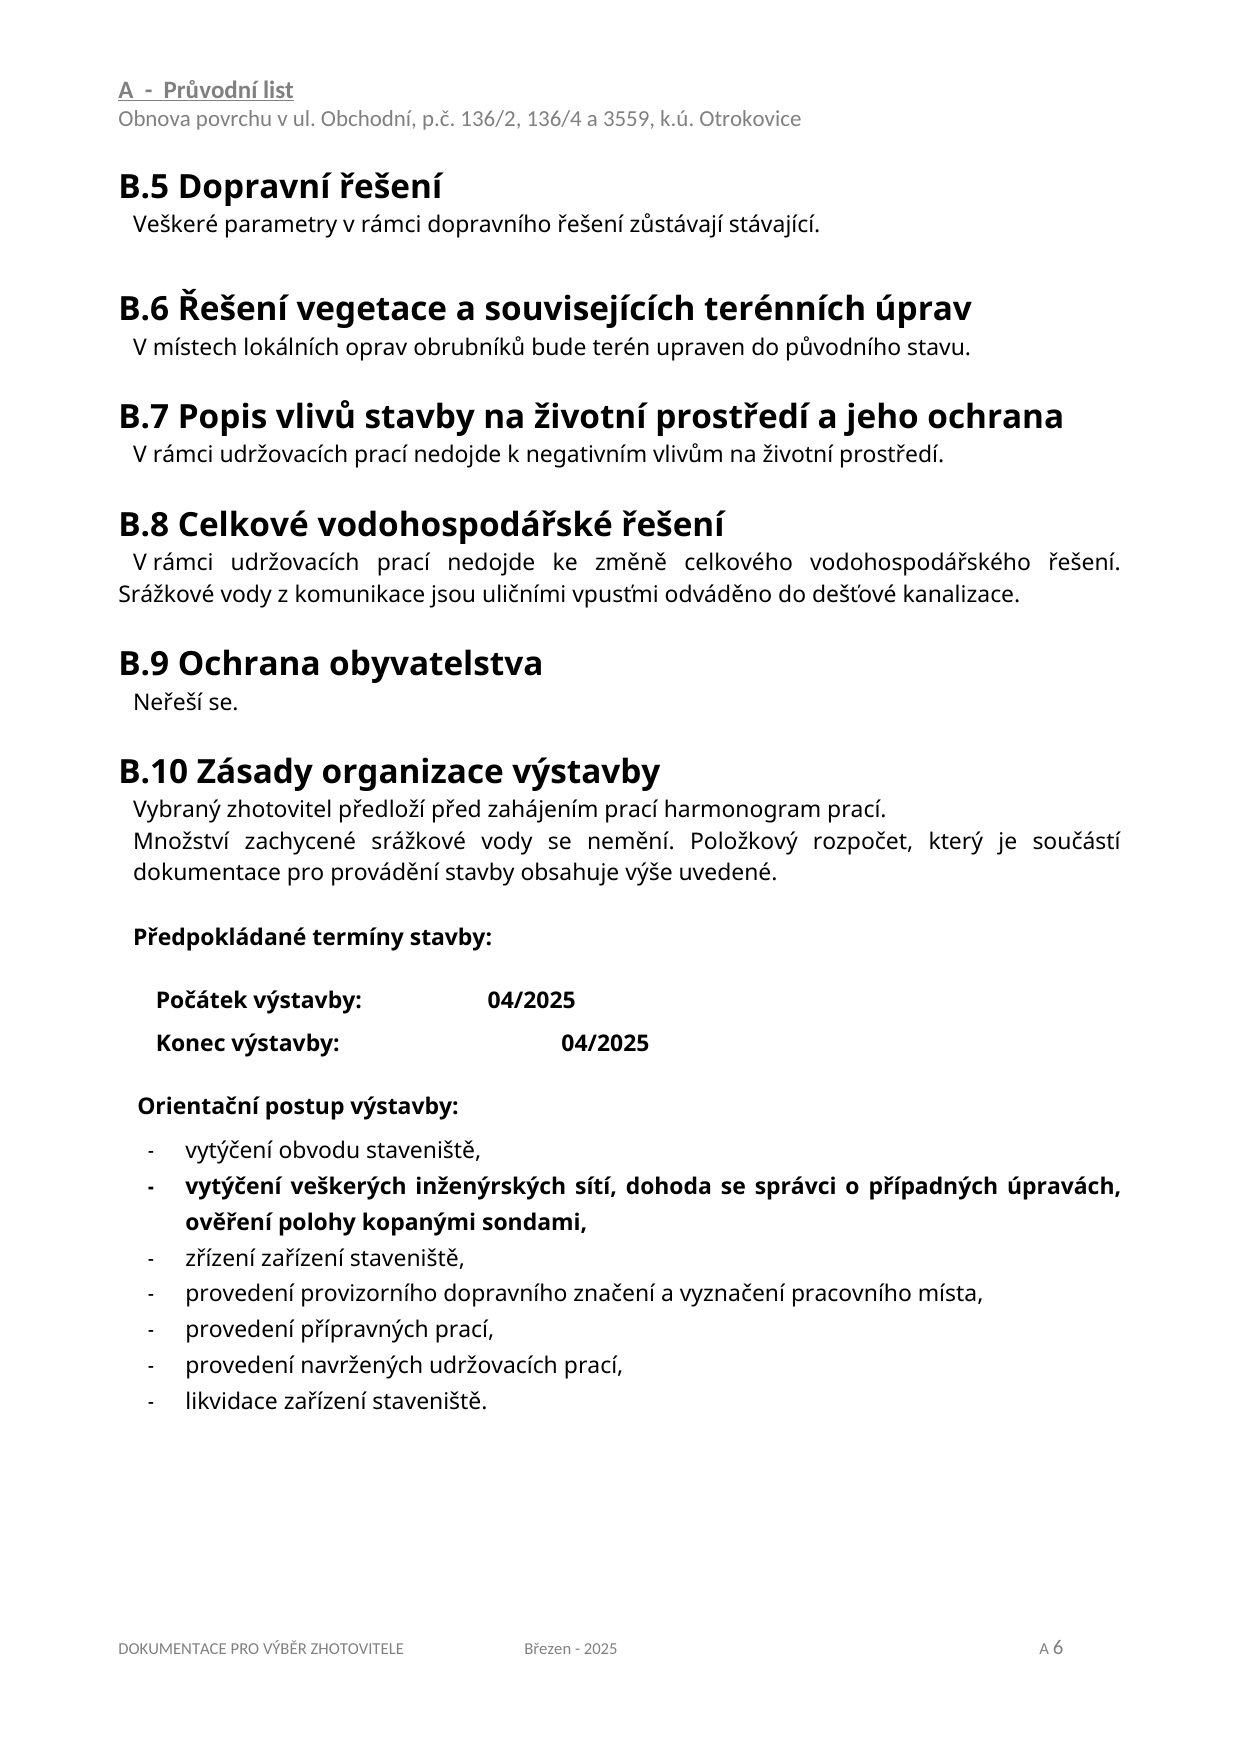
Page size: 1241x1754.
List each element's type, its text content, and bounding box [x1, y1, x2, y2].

text B.7 Popis vlivů stavby na životní prostředí a jeho ochrana [118, 393, 1122, 438]
text Veškeré parametry v rámci dopravního řešení zůstávají stávající. [133, 208, 1122, 239]
text Vybraný zhotovitel předloží před zahájením prací harmonogram prací. [118, 793, 1122, 824]
list vytýčení obvodu staveniště, [148, 1134, 1122, 1165]
text B.10 Zásady organizace výstavby [118, 748, 1122, 793]
text Neřeší se. [118, 685, 1122, 717]
text B.9 Ochrana obyvatelstva [118, 640, 1122, 685]
text V rámci udržovacích prací nedojde k negativním vlivům na životní prostředí. [133, 438, 1122, 469]
text Orientační postup výstavby: [137, 1090, 1122, 1121]
list vytýčení veškerých inženýrských sítí, dohoda se správci o případných úpravách, ověření polohy kopanými sondami, [148, 1169, 1122, 1237]
text Množství zachycené srážkové vody se nemění. Položkový rozpočet, který je součástí dokumentace pro provádění stavby obsahuje výše uvedené. [133, 824, 1122, 887]
list likvidace zařízení staveniště. [148, 1385, 1122, 1416]
list zřízení zařízení staveniště, [148, 1241, 1122, 1273]
text B.8 Celkové vodohospodářské řešení [118, 501, 1122, 546]
text V rámci udržovacích prací nedojde ke změně celkového vodohospodářského řešení. Srážkové vody z komunikace jsou uličními vpusťmi odváděno do dešťové kanalizace. [118, 546, 1122, 609]
text B.5 Dopravní řešení [118, 163, 1122, 208]
text Konec výstavby: 04/2025 [118, 1027, 1122, 1059]
list provedení provizorního dopravního značení a vyznačení pracovního místa, [148, 1277, 1122, 1309]
text Počátek výstavby: 04/2025 [118, 984, 1122, 1015]
list provedení navržených udržovacích prací, [148, 1349, 1122, 1381]
list provedení přípravných prací, [148, 1313, 1122, 1344]
text Předpokládané termíny stavby: [133, 921, 1122, 952]
text V místech lokálních oprav obrubníků bude terén upraven do původního stavu. [133, 330, 1122, 362]
text B.6 Řešení vegetace a souvisejících terénních úprav [118, 285, 1122, 330]
